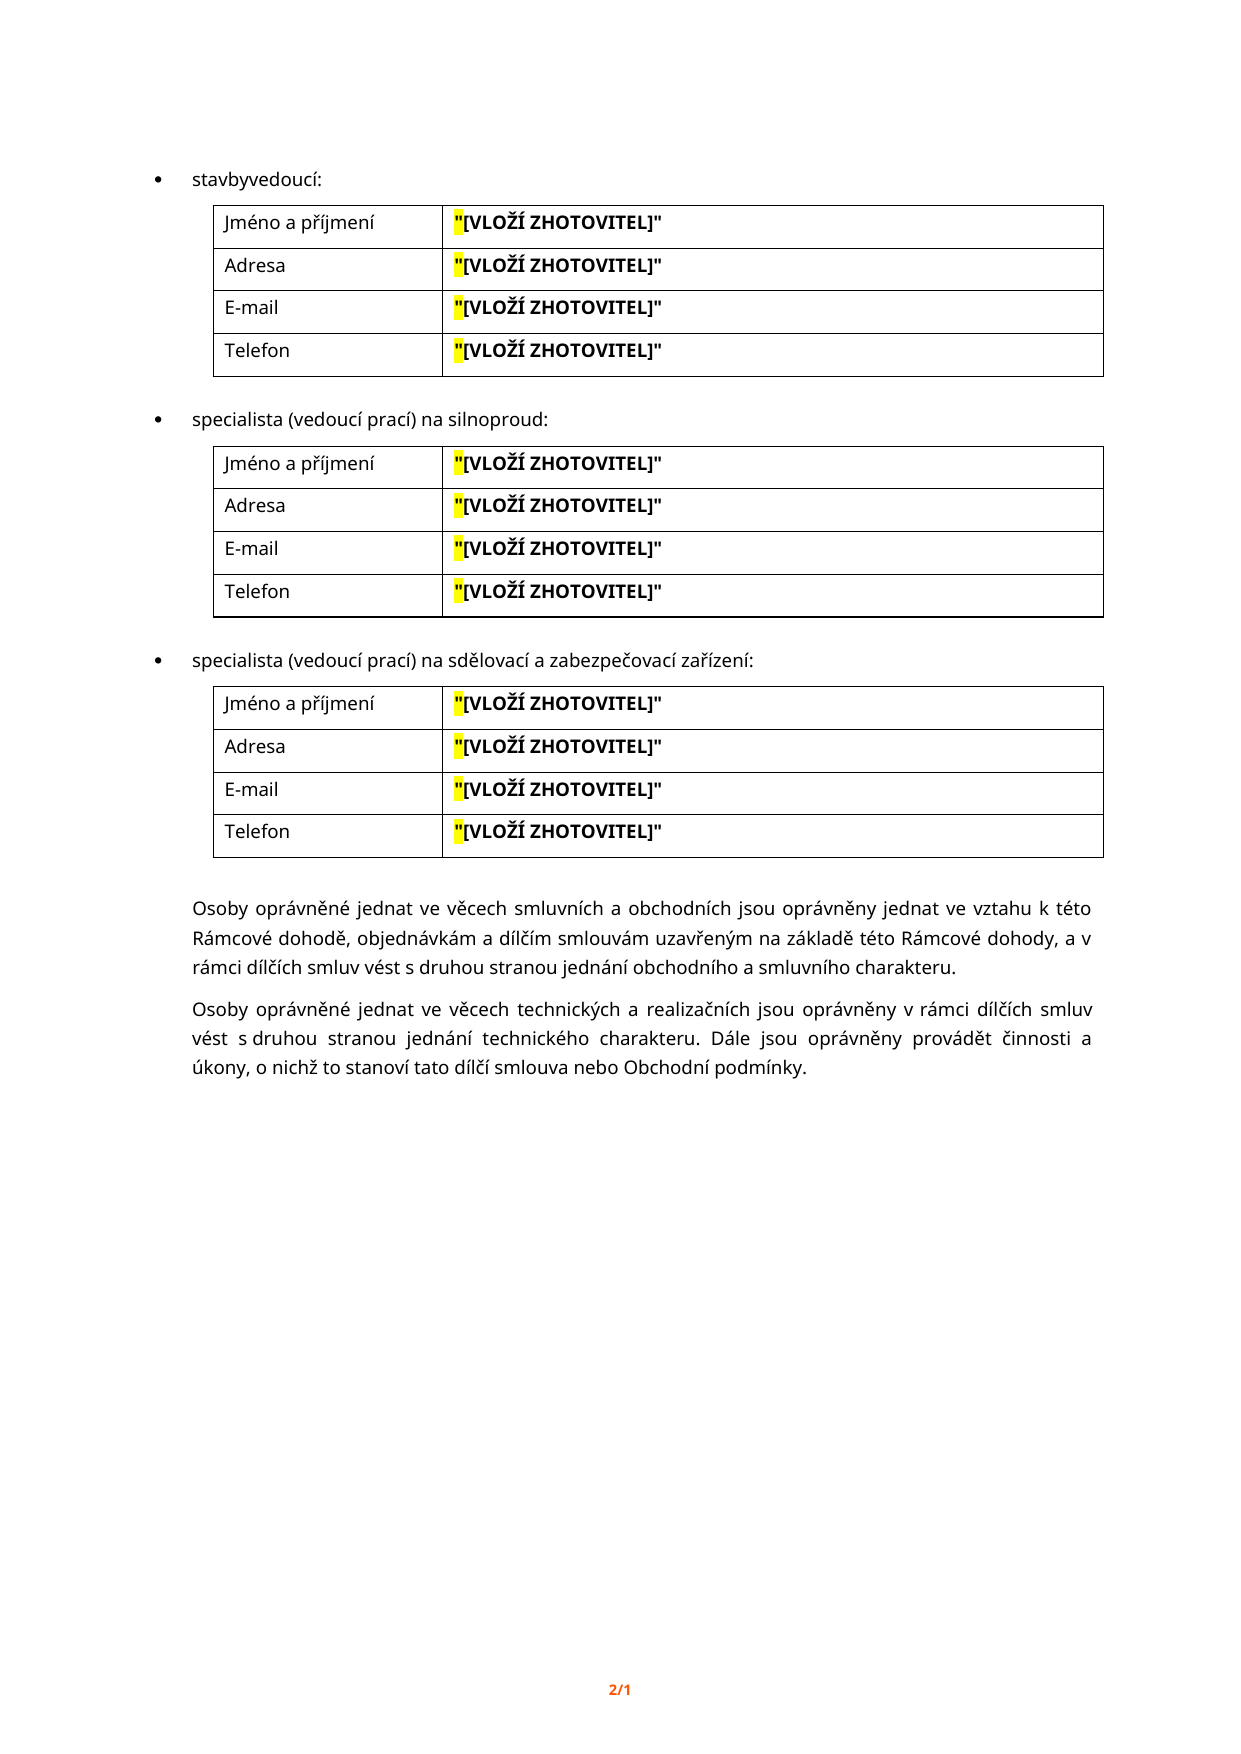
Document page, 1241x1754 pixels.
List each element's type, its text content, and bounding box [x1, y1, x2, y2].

text Osoby oprávněné jednat ve věcech technických a realizačních jsou oprávněny v rámci dílčích smluv vést s druhou stranou jednání technického charakteru. Dále jsou oprávněny provádět činnosti a úkony, o nichž to stanoví tato dílčí smlouva nebo Obchodní podmínky. [192, 996, 1093, 1080]
table_cell Telefon [214, 815, 442, 857]
table_header [443, 687, 1103, 729]
table_cell E-mail [214, 291, 442, 333]
table_cell Adresa [214, 730, 442, 772]
list stavbyvedoucí: [155, 161, 1093, 192]
table_cell E-mail [214, 773, 442, 814]
table_header Jméno a příjmení [214, 206, 442, 248]
table_cell [443, 532, 1103, 574]
table_cell [443, 291, 1103, 333]
list specialista (vedoucí prací) na silnoproud: [155, 402, 1093, 433]
table_cell E-mail [214, 532, 442, 574]
text Osoby oprávněné jednat ve věcech smluvních a obchodních jsou oprávněny jednat ve vztahu k této Rámcové dohodě, objednávkám a dílčím smlouvám uzavřeným na základě této Rámcové dohody, a v rámci dílčích smluv vést s druhou stranou jednání obchodního a smluvního charakteru. [192, 896, 1093, 980]
table_cell [443, 773, 1103, 814]
table_cell [443, 815, 1103, 857]
table_cell Telefon [214, 575, 442, 616]
table_header [443, 206, 1103, 248]
table_header Jméno a příjmení [214, 447, 442, 488]
table_cell [443, 730, 1103, 772]
table_cell Telefon [214, 334, 442, 376]
table_cell [443, 575, 1103, 616]
table_header [443, 447, 1103, 488]
table_header Jméno a příjmení [214, 687, 442, 729]
table_cell [443, 334, 1103, 376]
table_cell [443, 249, 1103, 290]
table_cell [443, 489, 1103, 531]
list specialista (vedoucí prací) na sdělovací a zabezpečovací zařízení: [155, 642, 1093, 674]
table_cell Adresa [214, 249, 442, 290]
table_cell Adresa [214, 489, 442, 531]
